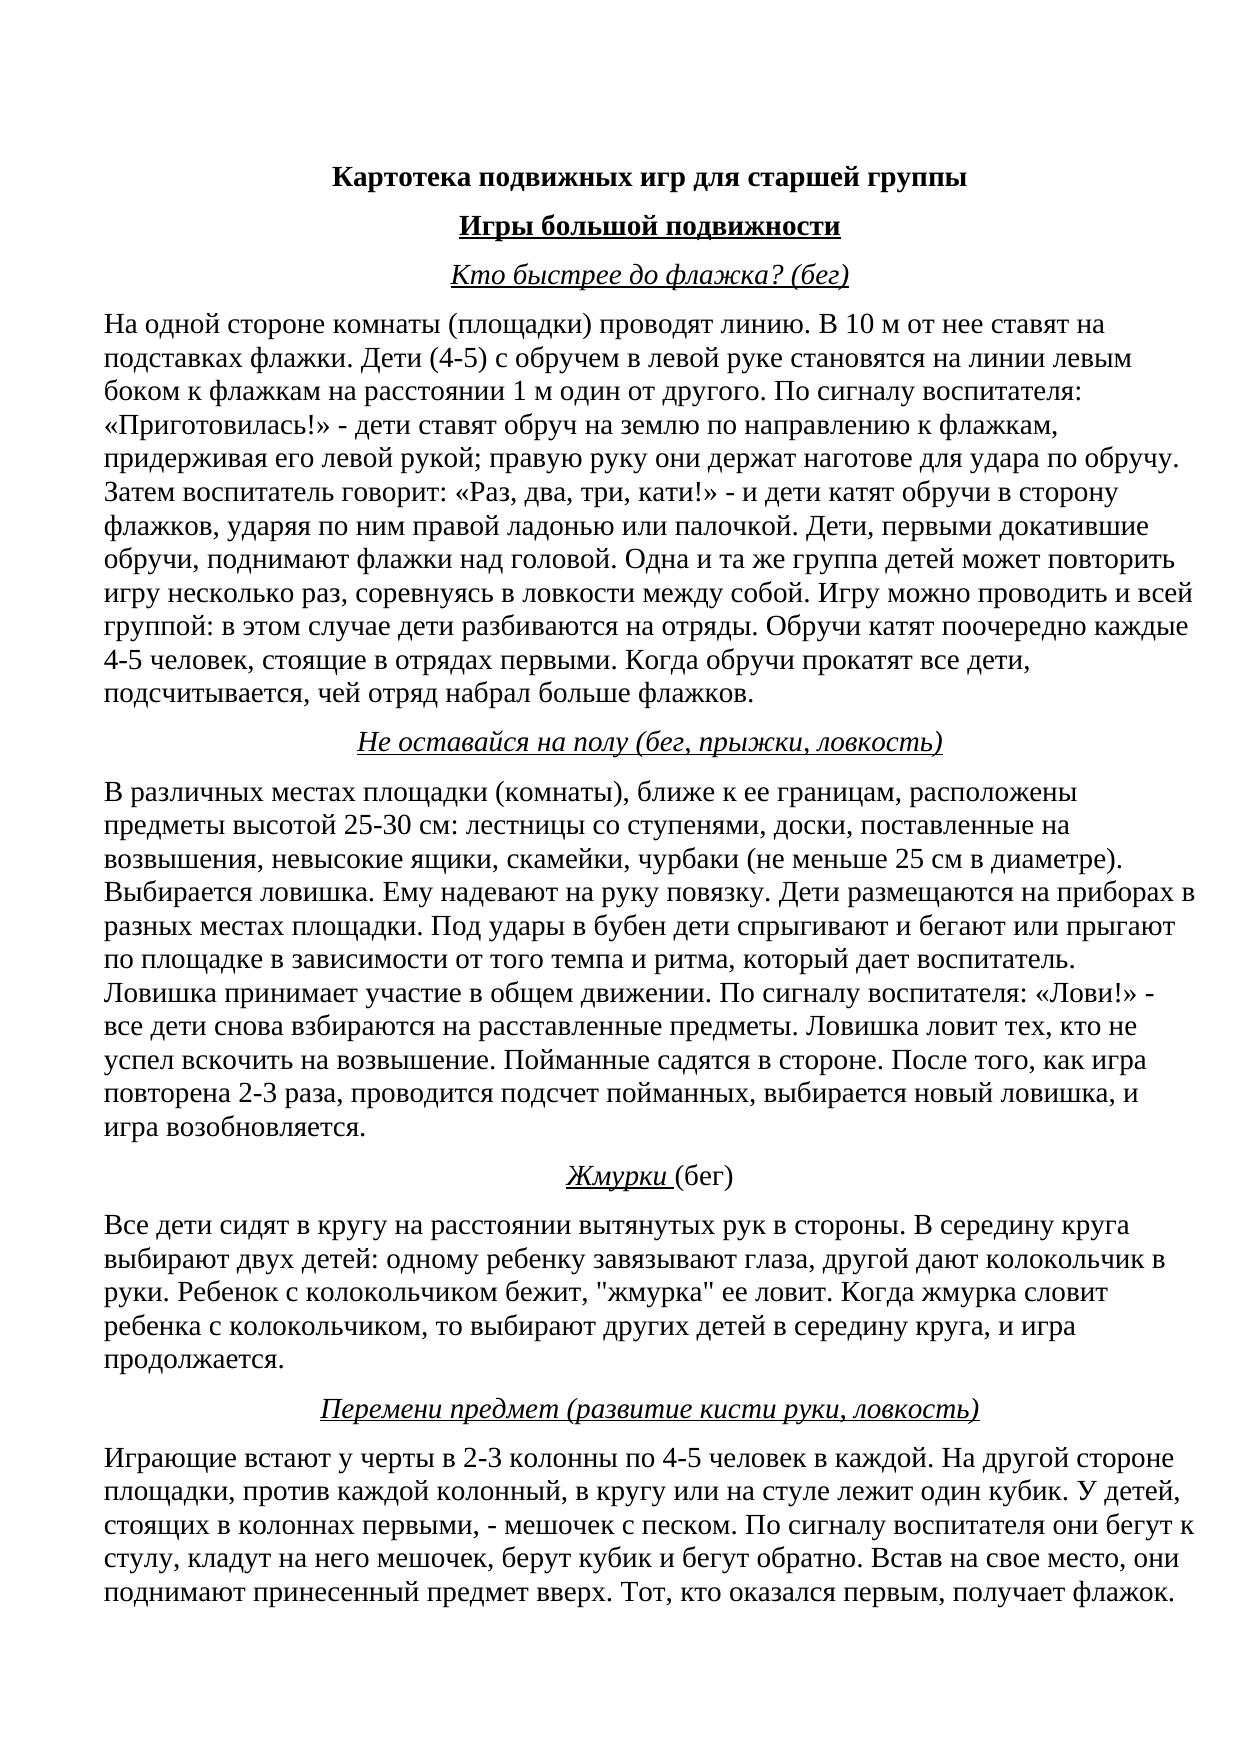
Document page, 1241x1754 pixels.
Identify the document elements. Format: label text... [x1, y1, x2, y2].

text Перемени предмет (развитие кисти руки, ловкость) [103, 1391, 1196, 1424]
text В различных местах площадки (комнаты), ближе к ее границам, расположены предметы высотой 25-30 см: лестницы со ступенями, доски, поставленные на возвышения, невысокие ящики, скамейки, чурбаки (не меньше 25 см в диаметре). Выбирается ловишка. Ему надевают на руку повязку. Дети размещаются на приборах в разных местах площадки. Под удары в бубен дети спрыгивают и бегают или прыгают по площадке в зависимости от того темпа и ритма, который дает воспитатель. Ловишка принимает участие в общем движении. По сигналу воспитателя: «Лови!» - все дети снова взбираются на расставленные предметы. Ловишка ловит тех, кто не успел вскочить на возвышение. Пойманные садятся в стороне. После того, как игра повторена 2-3 раза, проводится подсчет пойманных, выбирается новый ловишка, и игра возобновляется. [103, 774, 1196, 1143]
text Не оставайся на полу (бег, прыжки, ловкость) [103, 724, 1196, 758]
text Жмурки (бег) [103, 1158, 1196, 1192]
text На одной стороне комнаты (площадки) проводят линию. В 10 м от нее ставят на подставках флажки. Дети (4-5) с обручем в левой руке становятся на линии левым боком к флажкам на расстоянии 1 м один от другого. По сигналу воспитателя: «Приготовилась!» - дети ставят обруч на землю по направлению к флажкам, придерживая его левой рукой; правую руку они держат наготове для удара по обручу. Затем воспитатель говорит: «Раз, два, три, кати!» - и дети катят обручи в сторону флажков, ударяя по ним правой ладонью или палочкой. Дети, первыми докатившие обручи, поднимают флажки над головой. Одна и та же группа детей может повторить игру несколько раз, соревнуясь в ловкости между собой. Игру можно проводить и всей группой: в этом случае дети разбиваются на отряды. Обручи катят поочередно каждые 4-5 человек, стоящие в отрядах первыми. Когда обручи прокатят все дети, подсчитывается, чей отряд набрал больше флажков. [103, 306, 1196, 709]
text Картотека подвижных игр для старшей группы [103, 159, 1196, 192]
text Игры большой подвижности [103, 208, 1196, 242]
text Все дети сидят в кругу на расстоянии вытянутых рук в стороны. В середину круга выбирают двух детей: одному ребенку завязывают глаза, другой дают колокольчик в руки. Ребенок с колокольчиком бежит, "жмурка" ее ловит. Когда жмурка словит ребенка с колокольчиком, то выбирают других детей в середину круга, и игра продолжается. [103, 1207, 1196, 1375]
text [103, 1440, 1196, 1608]
text Кто быстрее до флажка? (бег) [103, 257, 1196, 291]
